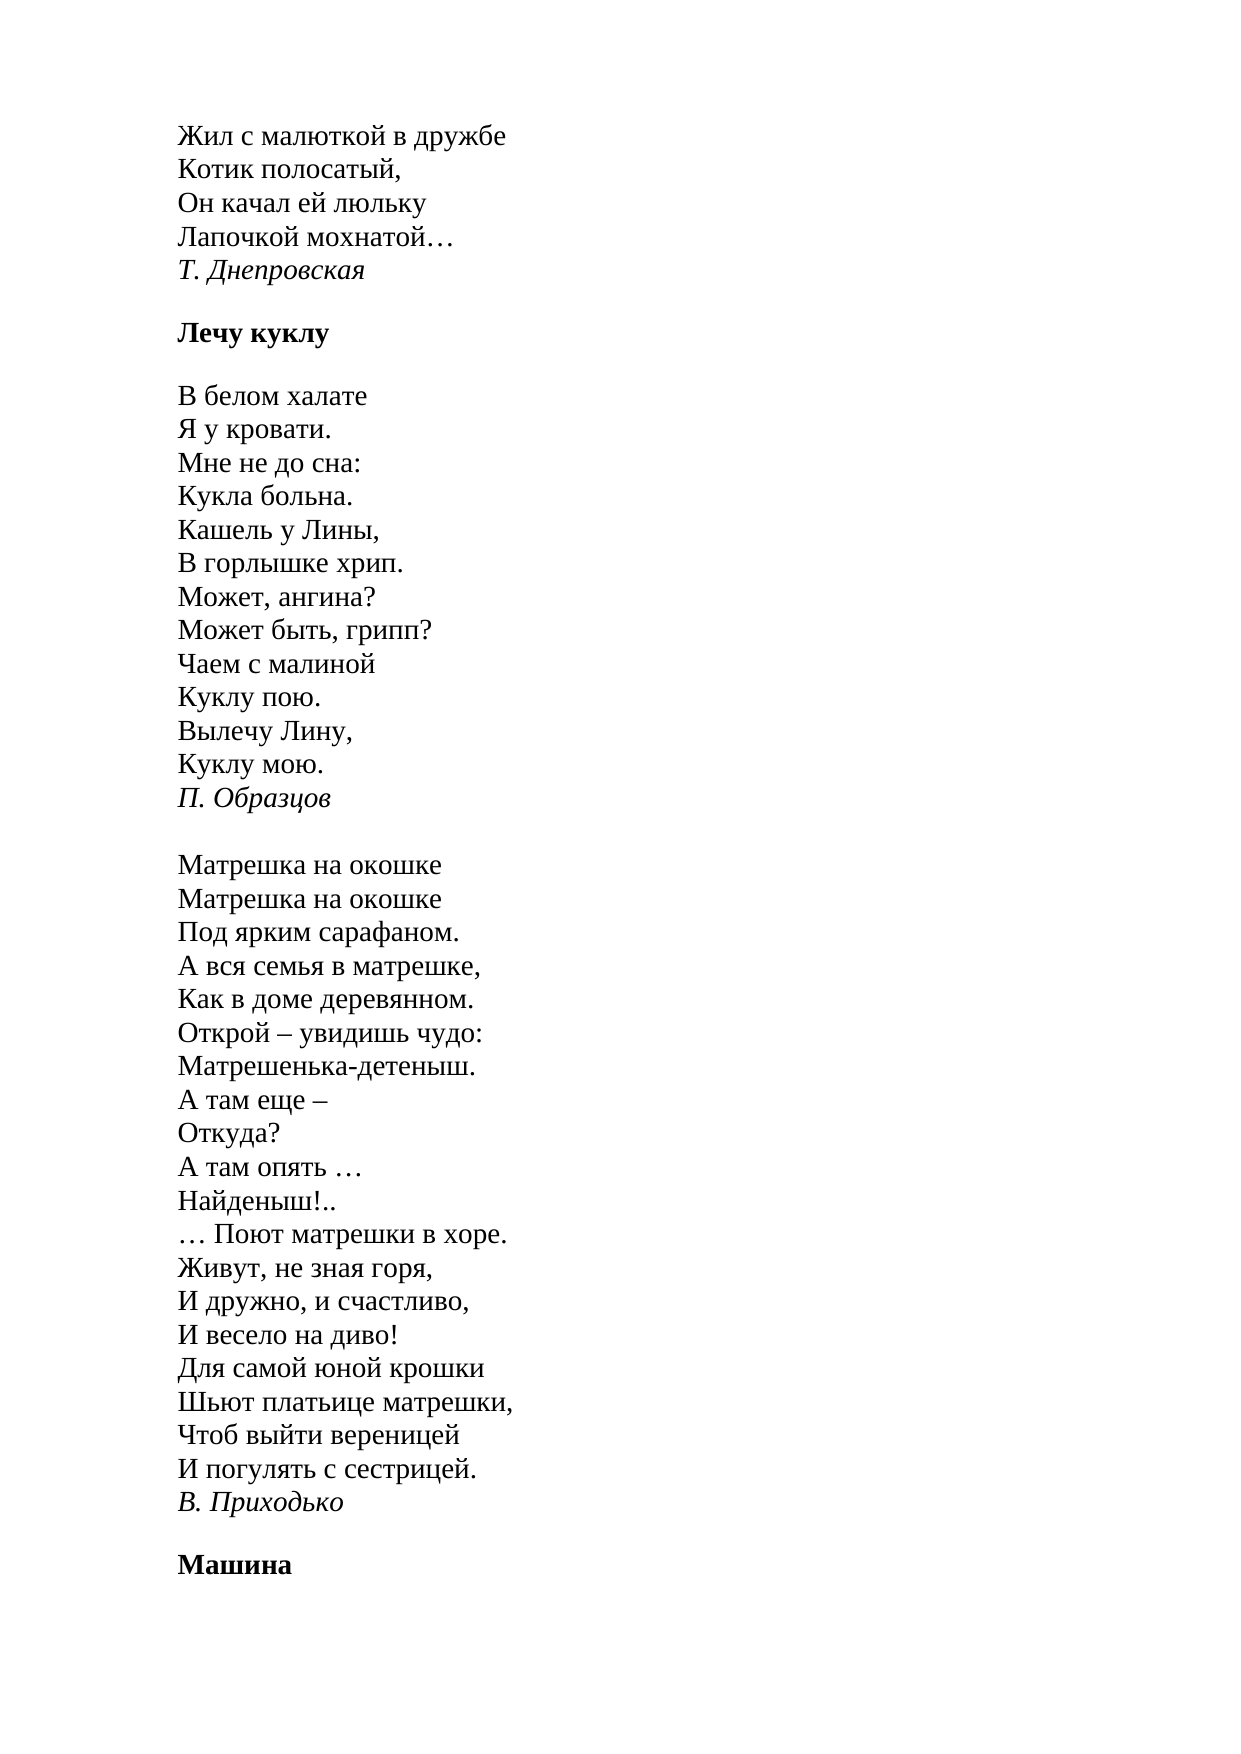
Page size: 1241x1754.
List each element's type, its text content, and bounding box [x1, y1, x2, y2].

text Лечу куклу [177, 315, 1152, 348]
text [177, 118, 1152, 286]
text Машина [177, 1547, 1152, 1581]
text В белом халате Я у кровати. Мне не до сна: Кукла больна. Кашель у Лины, В горлышке хрип. Может, ангина? Может быть, грипп? Чаем с малиной Куклу пою. Вылечу Лину, Куклу мою. П. Образцов Матрешка на окошке Матрешка на окошке Под ярким сарафаном. А вся семья в матрешке, Как в доме деревянном. Открой – увидишь чудо: Матрешенька-детеныш. А там еще – Откуда? А там опять … Найденыш!.. … Поют матрешки в хоре. Живут, не зная горя, И дружно, и счастливо, И весело на диво! Для самой юной крошки Шьют платьице матрешки, Чтоб выйти вереницей И погулять с сестрицей. В. Приходько [177, 378, 1152, 1518]
